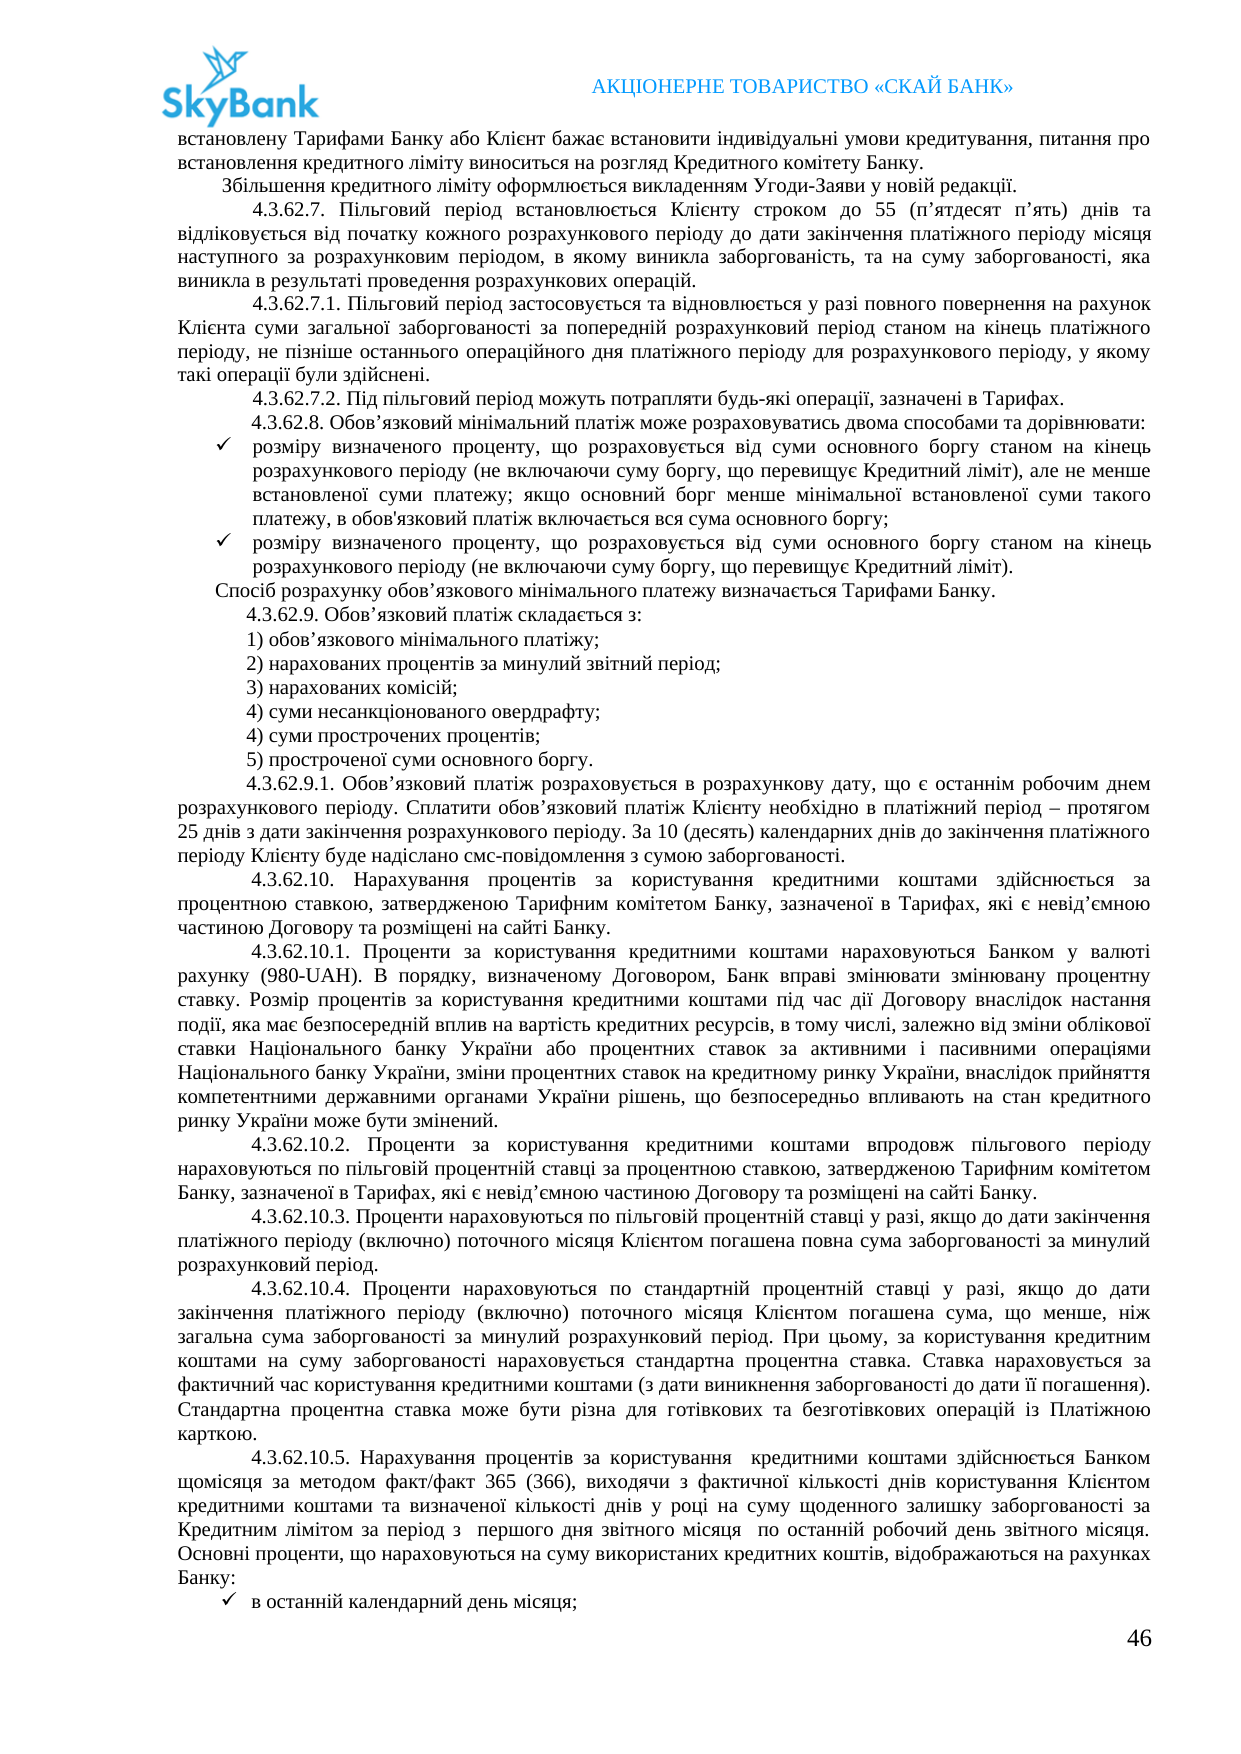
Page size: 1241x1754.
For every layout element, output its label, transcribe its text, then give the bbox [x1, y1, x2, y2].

list розміру визначеного проценту, що розраховується від суми основного боргу станом на кінець розрахункового періоду (не включаючи суму боргу, що перевищує Кредитний ліміт), але не менше встановленої суми платежу; якщо основний борг менше мінімальної встановленої суми такого платежу, в обов'язковий платіж включається вся сума основного боргу; [215, 434, 1152, 530]
picture [142, 35, 349, 140]
list 4.3.62.10.3. Проценти нараховуються по пільговій процентній ставці у разі, якщо до дати закінчення платіжного періоду (включно) поточного місяця Клієнтом погашена повна сума заборгованості за минулий розрахунковий період. [177, 1204, 1152, 1276]
text 2) нарахованих процентів за минулий звітний період; [177, 651, 1152, 674]
text 1) обов’язкового мінімального платіжу; [177, 626, 1152, 651]
text 4.3.62.10.4. Проценти нараховуються по стандартній процентній ставці у разі, якщо до дати закінчення платіжного періоду (включно) поточного місяця Клієнтом погашена сума, що менше, ніж загальна сума заборгованості за минулий розрахунковий період. При цьому, за користування кредитним коштами на суму заборгованості нараховується стандартна процентна ставка. Ставка нараховується за фактичний час користування кредитними коштами (з дати виникнення заборгованості до дати її погашення). Стандартна процентна ставка може бути різна для готівкових та безготівкових операцій із Платіжною карткою. [177, 1276, 1152, 1444]
text 4.3.62.9.1. Обов’язковий платіж розраховується в розрахункову дату, що є останнім робочим днем розрахункового періоду. Сплатити обов’язковий платіж Клієнту необхідно в платіжний період – протягом 25 днів з дати закінчення розрахункового періоду. За 10 (десять) календарних днів до закінчення платіжного періоду Клієнту буде надіслано смс-повідомлення з сумою заборгованості. [177, 771, 1152, 867]
text 5) простроченої суми основного боргу. [177, 747, 1152, 771]
text 3) нарахованих комісій; [177, 674, 1152, 699]
text 4.3.62.9. Обов’язковий платіж складається з: [177, 602, 1152, 626]
text 4) суми прострочених процентів; [177, 723, 1152, 747]
list розміру визначеного проценту, що розраховується від суми основного боргу станом на кінець розрахункового періоду (не включаючи суму боргу, що перевищує Кредитний ліміт). [215, 530, 1152, 578]
text 4.3.62.8. Обов’язковий мінімальний платіж може розраховуватись двома способами та дорівнювати: [177, 410, 1152, 434]
text 4.3.62.10.2. Проценти за користування кредитними коштами впродовж пільгового періоду нараховуються по пільговій процентній ставці за процентною ставкою, затвердженою Тарифним комітетом Банку, зазначеної в Тарифах, які є невід’ємною частиною Договору та розміщені на сайті Банку. [177, 1132, 1152, 1204]
text 4.3.62.10.5. Нарахування процентів за користування кредитними коштами здійснюється Банком щомісяця за методом факт/факт 365 (366), виходячи з фактичної кількості днів користування Клієнтом кредитними коштами та визначеної кількості днів у році на суму щоденного залишку заборгованості за Кредитним лімітом за період з першого дня звітного місяця по останній робочий день звітного місяця. Основні проценти, що нараховуються на суму використаних кредитних коштів, відображаються на рахунках Банку: [177, 1444, 1152, 1589]
text Збільшення кредитного ліміту оформлюється викладенням Угоди-Заяви у новій редакції. [222, 174, 1152, 197]
list в останній календарний день місяця; [177, 1589, 1152, 1613]
text 4.3.62.10. Нарахування процентів за користування кредитними коштами здійснюється за процентною ставкою, затвердженою Тарифним комітетом Банку, зазначеної в Тарифах, які є невід’ємною частиною Договору та розміщені на сайті Банку. [177, 867, 1152, 939]
text 4.3.62.10.1. Проценти за користування кредитними коштами нараховуються Банком у валюті рахунку (980-UAH). В порядку, визначеному Договором, Банк вправі змінювати змінювану процентну ставку. Розмір процентів за користування кредитними коштами під час дії Договору внаслідок настання події, яка має безпосередній вплив на вартість кредитних ресурсів, в тому числі, залежно від зміни облікової ставки Національного банку України або процентних ставок за активними і пасивними операціями Національного банку України, зміни процентних ставок на кредитному ринку України, внаслідок прийняття компетентними державними органами України рішень, що безпосередньо впливають на стан кредитного ринку України може бути змінений. [177, 939, 1152, 1132]
text 4) суми несанкціонованого овердрафту; [177, 699, 1152, 723]
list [177, 127, 1152, 174]
text 4.3.62.7.1. Пільговий період застосовується та відновлюється у разі повного повернення на рахунок Клієнта суми загальної заборгованості за попередній розрахунковий період станом на кінець платіжного періоду, не пізніше останнього операційного дня платіжного періоду для розрахункового періоду, у якому такі операції були здійснені. [177, 292, 1152, 386]
text 4.3.62.7. Пільговий період встановлюється Клієнту строком до 55 (п’ятдесят п’ять) днів та відліковується від початку кожного розрахункового періоду до дати закінчення платіжного періоду місяця наступного за розрахунковим періодом, в якому виникла заборгованість, та на суму заборгованості, яка виникла в результаті проведення розрахункових операцій. [177, 197, 1152, 292]
text Спосіб розрахунку обов’язкового мінімального платежу визначається Тарифами Банку. [215, 578, 1152, 602]
text 4.3.62.7.2. Під пільговий період можуть потрапляти будь-які операції, зазначені в Тарифах. [177, 386, 1152, 410]
